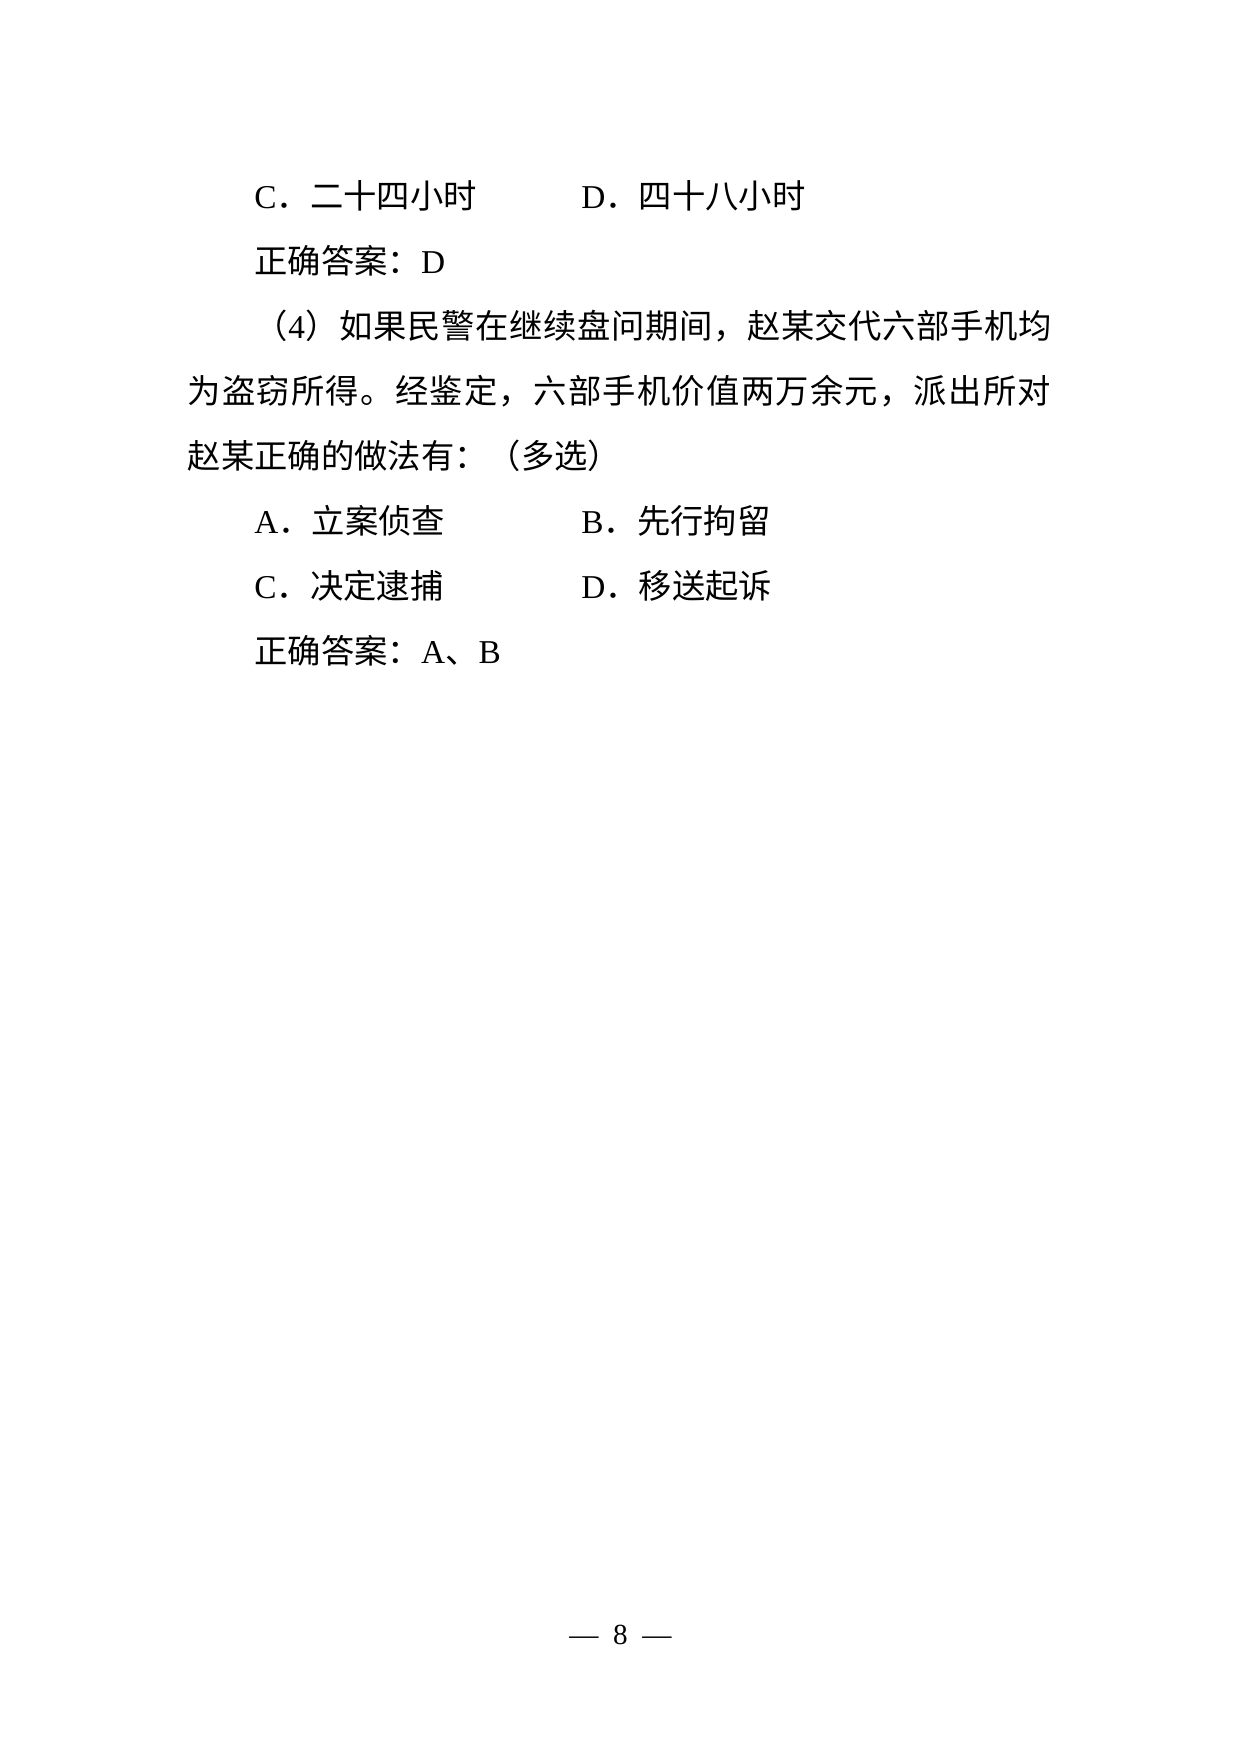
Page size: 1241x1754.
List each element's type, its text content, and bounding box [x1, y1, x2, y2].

text 正确答案：A、B [187, 617, 1053, 682]
text （4）如果民警在继续盘问期间，赵某交代六部手机均为盗窃所得。经鉴定，六部手机价值两万余元，派出所对赵某正确的做法有：（多选） [187, 292, 1053, 487]
text C．决定逮捕 D．移送起诉 [187, 552, 1053, 617]
text A．立案侦查 B．先行拘留 [187, 487, 1053, 552]
text 正确答案：D [187, 227, 1053, 292]
text C．二十四小时 D．四十八小时 [187, 162, 1053, 227]
